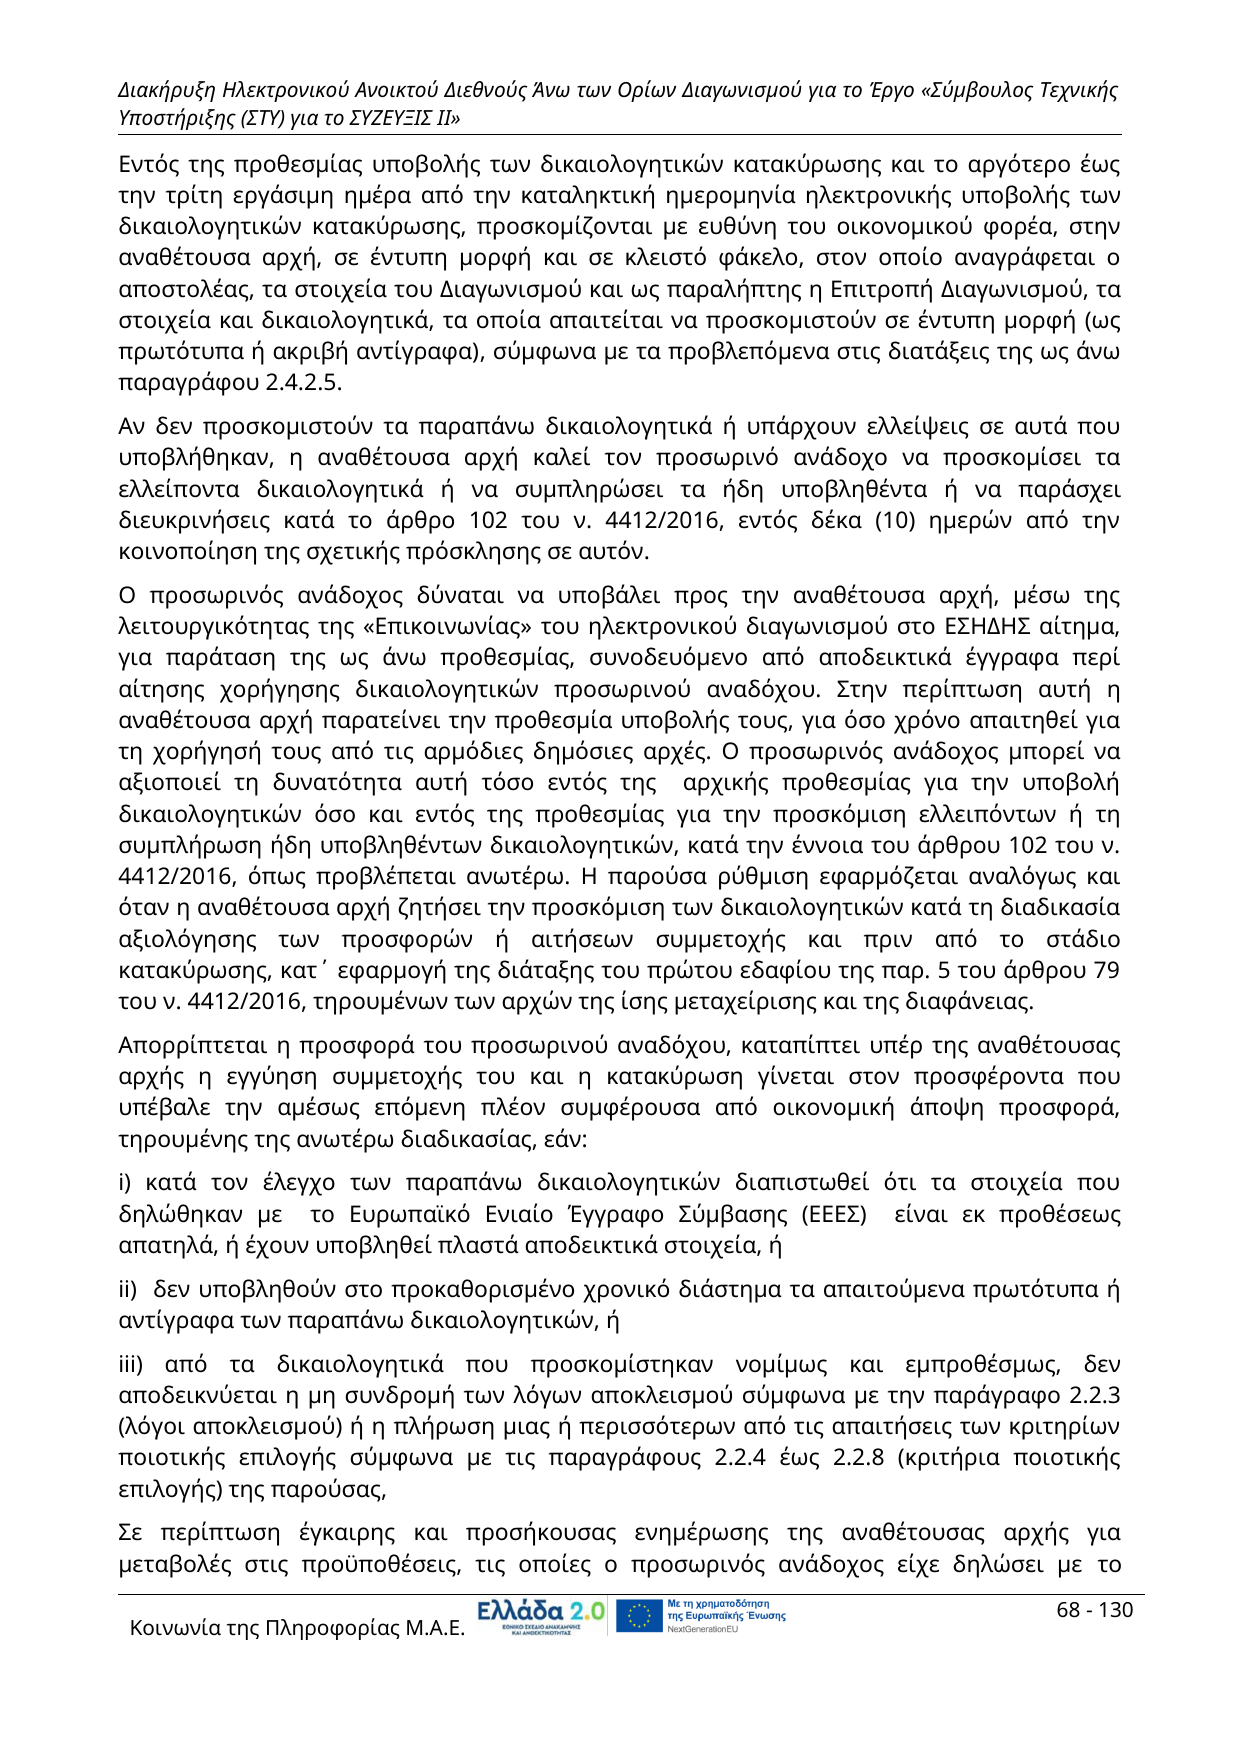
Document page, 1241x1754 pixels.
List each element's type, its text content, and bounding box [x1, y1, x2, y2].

text i) κατά τον έλεγχο των παραπάνω δικαιολογητικών διαπιστωθεί ότι τα στοιχεία που δηλώθηκαν με το Ευρωπαϊκό Ενιαίο Έγγραφο Σύμβασης (ΕΕΕΣ) είναι εκ προθέσεως απατηλά, ή έχουν υποβληθεί πλαστά αποδεικτικά στοιχεία, ή [118, 1166, 1122, 1260]
text Ο προσωρινός ανάδοχος δύναται να υποβάλει προς την αναθέτουσα αρχή, μέσω της λειτουργικότητας της «Επικοινωνίας» του ηλεκτρονικού διαγωνισμού στο ΕΣΗΔΗΣ αίτημα, για παράταση της ως άνω προθεσμίας, συνοδευόμενο από αποδεικτικά έγγραφα περί αίτησης χορήγησης δικαιολογητικών προσωρινού αναδόχου. Στην περίπτωση αυτή η αναθέτουσα αρχή παρατείνει την προθεσμία υποβολής τους, για όσο χρόνο απαιτηθεί για τη χορήγησή τους από τις αρμόδιες δημόσιες αρχές. Ο προσωρινός ανάδοχος μπορεί να αξιοποιεί τη δυνατότητα αυτή τόσο εντός της αρχικής προθεσμίας για την υποβολή δικαιολογητικών όσο και εντός της προθεσμίας για την προσκόμιση ελλειπόντων ή τη συμπλήρωση ήδη υποβληθέντων δικαιολογητικών, κατά την έννοια του άρθρου 102 του ν. 4412/2016, όπως προβλέπεται ανωτέρω. Η παρούσα ρύθμιση εφαρμόζεται αναλόγως και όταν η αναθέτουσα αρχή ζητήσει την προσκόμιση των δικαιολογητικών κατά τη διαδικασία αξιολόγησης των προσφορών ή αιτήσεων συμμετοχής και πριν από το στάδιο κατακύρωσης, κατ΄ εφαρμογή της διάταξης του πρώτου εδαφίου της παρ. 5 του άρθρου 79 του ν. 4412/2016, τηρουμένων των αρχών της ίσης μεταχείρισης και της διαφάνειας. [118, 579, 1122, 1016]
text Απορρίπτεται η προσφορά του προσωρινού αναδόχου, καταπίπτει υπέρ της αναθέτουσας αρχής η εγγύηση συμμετοχής του και η κατακύρωση γίνεται στον προσφέροντα που υπέβαλε την αμέσως επόμενη πλέον συμφέρουσα από οικονομική άποψη προσφορά, τηρουμένης της ανωτέρω διαδικασίας, εάν: [118, 1029, 1122, 1154]
text Αν δεν προσκομιστούν τα παραπάνω δικαιολογητικά ή υπάρχουν ελλείψεις σε αυτά που υπoβλήθηκαν, η αναθέτουσα αρχή καλεί τον προσωρινό ανάδοχο να προσκομίσει τα ελλείποντα δικαιολογητικά ή να συμπληρώσει τα ήδη υποβληθέντα ή να παράσχει διευκρινήσεις κατά το άρθρο 102 του ν. 4412/2016, εντός δέκα (10) ημερών από την κοινοποίηση της σχετικής πρόσκλησης σε αυτόν. [118, 410, 1122, 566]
text Εντός της προθεσμίας υποβολής των δικαιολογητικών κατακύρωσης και το αργότερο έως την τρίτη εργάσιμη ημέρα από την καταληκτική ημερομηνία ηλεκτρονικής υποβολής των δικαιολογητικών κατακύρωσης, προσκομίζονται με ευθύνη του οικονομικού φορέα, στην αναθέτουσα αρχή, σε έντυπη μορφή και σε κλειστό φάκελο, στον οποίο αναγράφεται ο αποστολέας, τα στοιχεία του Διαγωνισμού και ως παραλήπτης η Επιτροπή Διαγωνισμού, τα στοιχεία και δικαιολογητικά, τα οποία απαιτείται να προσκομιστούν σε έντυπη μορφή (ως πρωτότυπα ή ακριβή αντίγραφα), σύμφωνα με τα προβλεπόμενα στις διατάξεις της ως άνω παραγράφου 2.4.2.5. [118, 147, 1122, 397]
text iii) από τα δικαιολογητικά που προσκομίστηκαν νομίμως και εμπροθέσμως, δεν αποδεικνύεται η μη συνδρομή των λόγων αποκλεισμού σύμφωνα με την παράγραφο 2.2.3 (λόγοι αποκλεισμού) ή η πλήρωση μιας ή περισσότερων από τις απαιτήσεις των κριτηρίων ποιοτικής επιλογής σύμφωνα με τις παραγράφους 2.2.4 έως 2.2.8 (κριτήρια ποιοτικής επιλογής) της παρούσας, [118, 1347, 1122, 1504]
picture [476, 1595, 791, 1636]
text ii) δεν υποβληθούν στο προκαθορισμένο χρονικό διάστημα τα απαιτούμενα πρωτότυπα ή αντίγραφα των παραπάνω δικαιολογητικών, ή [118, 1272, 1122, 1335]
